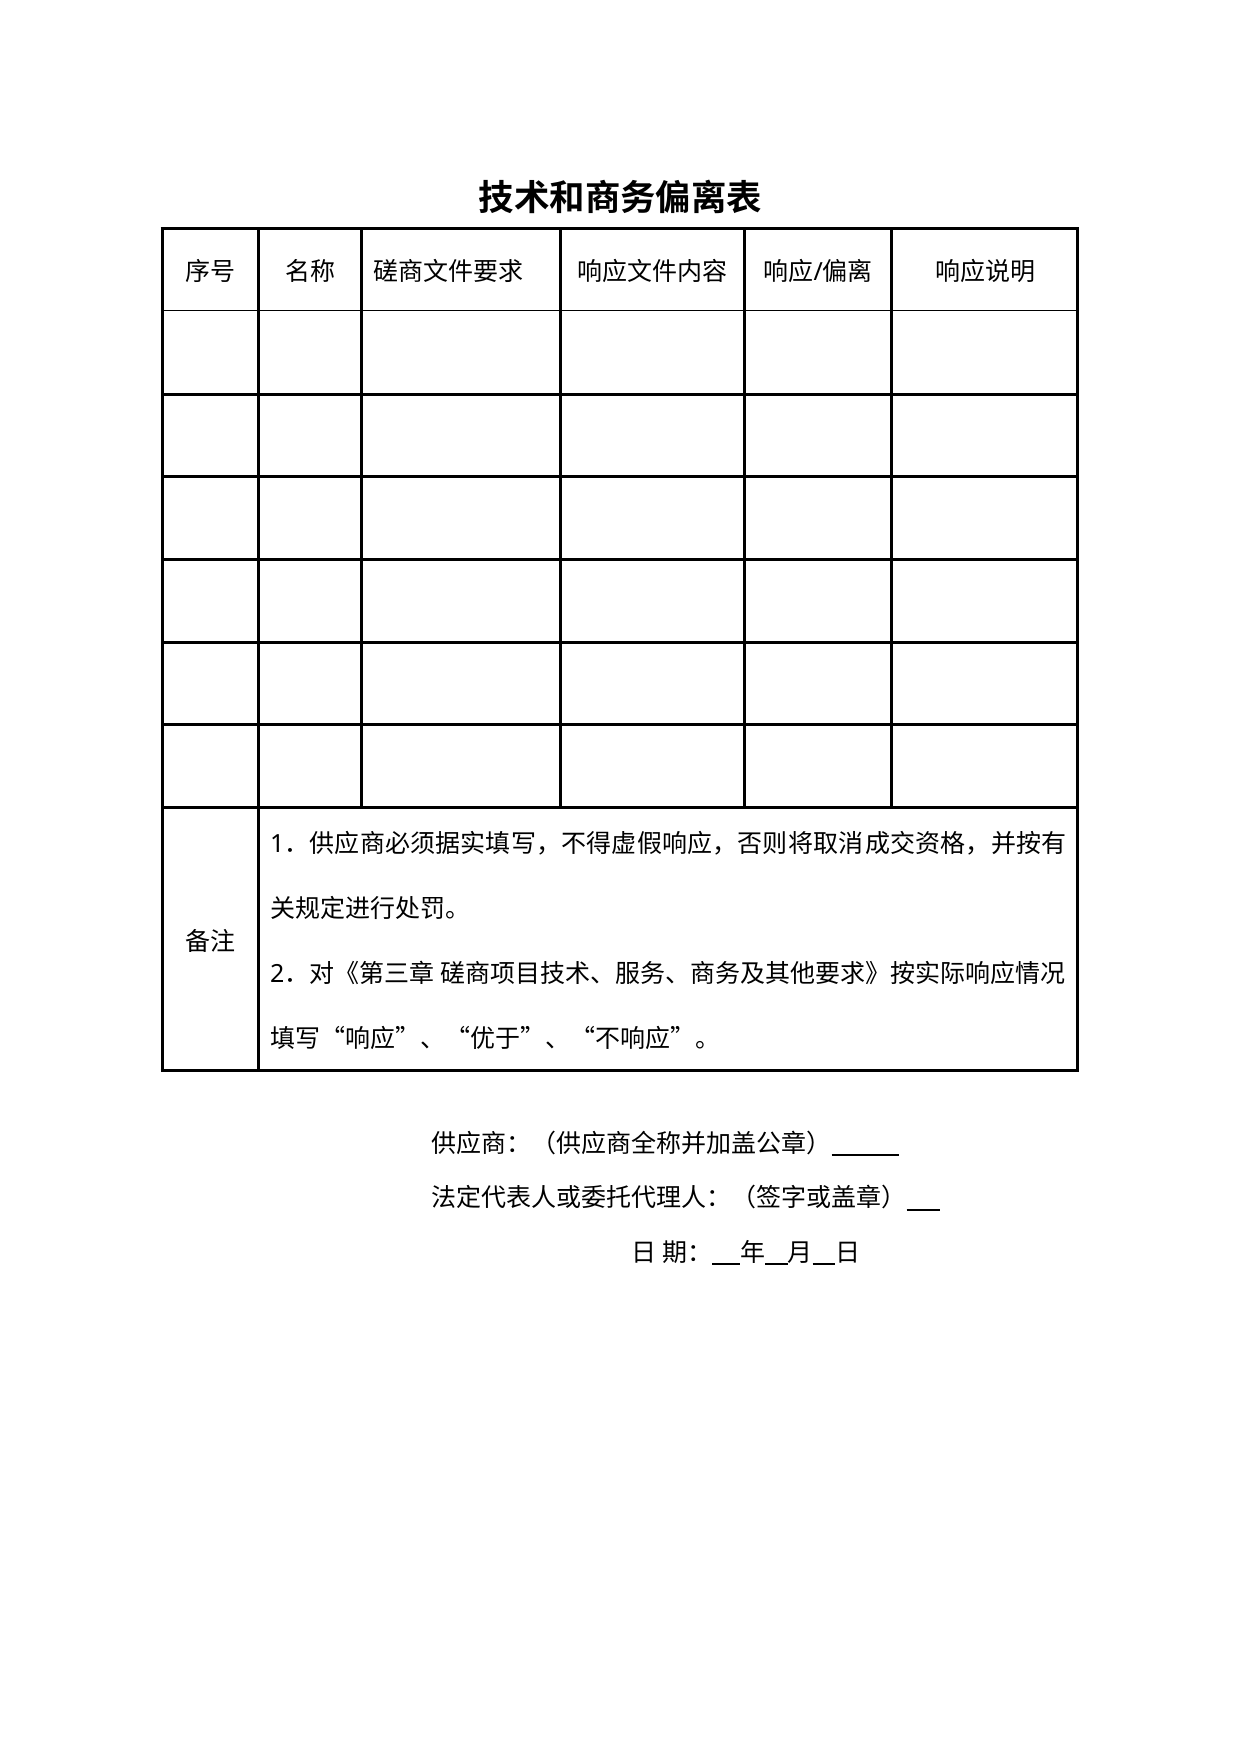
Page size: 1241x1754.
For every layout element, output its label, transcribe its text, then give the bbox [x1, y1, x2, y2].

table_cell [893, 561, 1076, 641]
table_cell [562, 478, 743, 558]
table_cell [363, 478, 559, 558]
table_cell [893, 478, 1076, 558]
table_cell [363, 726, 559, 806]
table_cell [164, 561, 257, 641]
text 日 期： 年 月 日 [187, 1232, 1053, 1268]
table_cell [893, 644, 1076, 723]
table_cell [260, 396, 360, 475]
table_cell 备注 [164, 809, 257, 1069]
table_cell [363, 311, 559, 392]
text 法定代表人或委托代理人：（签字或盖章） [187, 1178, 1053, 1214]
table_cell [260, 311, 360, 392]
table_cell [746, 396, 890, 475]
table_cell [746, 726, 890, 806]
table_cell [562, 726, 743, 806]
table_cell [746, 561, 890, 641]
text 技术和商务偏离表 [187, 162, 1053, 227]
table_cell [893, 726, 1076, 806]
table_cell [893, 396, 1076, 475]
table_cell 1．供应商必须据实填写，不得虚假响应，否则将取消成交资格，并按有关规定进行处罚。 2．对《第三章 磋商项目技术、服务、商务及其他要求》按实际响应情况填写“响应”、“优于”、“不响应”。 [260, 809, 1076, 1069]
table_header 响应文件内容 [562, 230, 743, 310]
table_cell [562, 561, 743, 641]
text 供应商：（供应商全称并加盖公章） [187, 1123, 1053, 1159]
table_cell [893, 311, 1076, 392]
table_cell [746, 644, 890, 723]
table_cell [164, 726, 257, 806]
table_cell [164, 396, 257, 475]
table_cell [260, 726, 360, 806]
table_cell [260, 561, 360, 641]
table_cell [746, 311, 890, 392]
table_cell [260, 644, 360, 723]
table_header 响应/偏离 [746, 230, 890, 310]
table_cell [164, 478, 257, 558]
table_cell [562, 396, 743, 475]
table_header 磋商文件要求 [363, 230, 559, 310]
table_cell [562, 644, 743, 723]
table_cell [562, 311, 743, 392]
table_cell [746, 478, 890, 558]
table_cell [363, 396, 559, 475]
table_cell [363, 561, 559, 641]
table_cell [260, 478, 360, 558]
table_header 名称 [260, 230, 360, 310]
table_header 序号 [164, 230, 257, 310]
table_cell [363, 644, 559, 723]
table_cell [164, 644, 257, 723]
table_cell [164, 311, 257, 392]
table_header 响应说明 [893, 230, 1076, 310]
